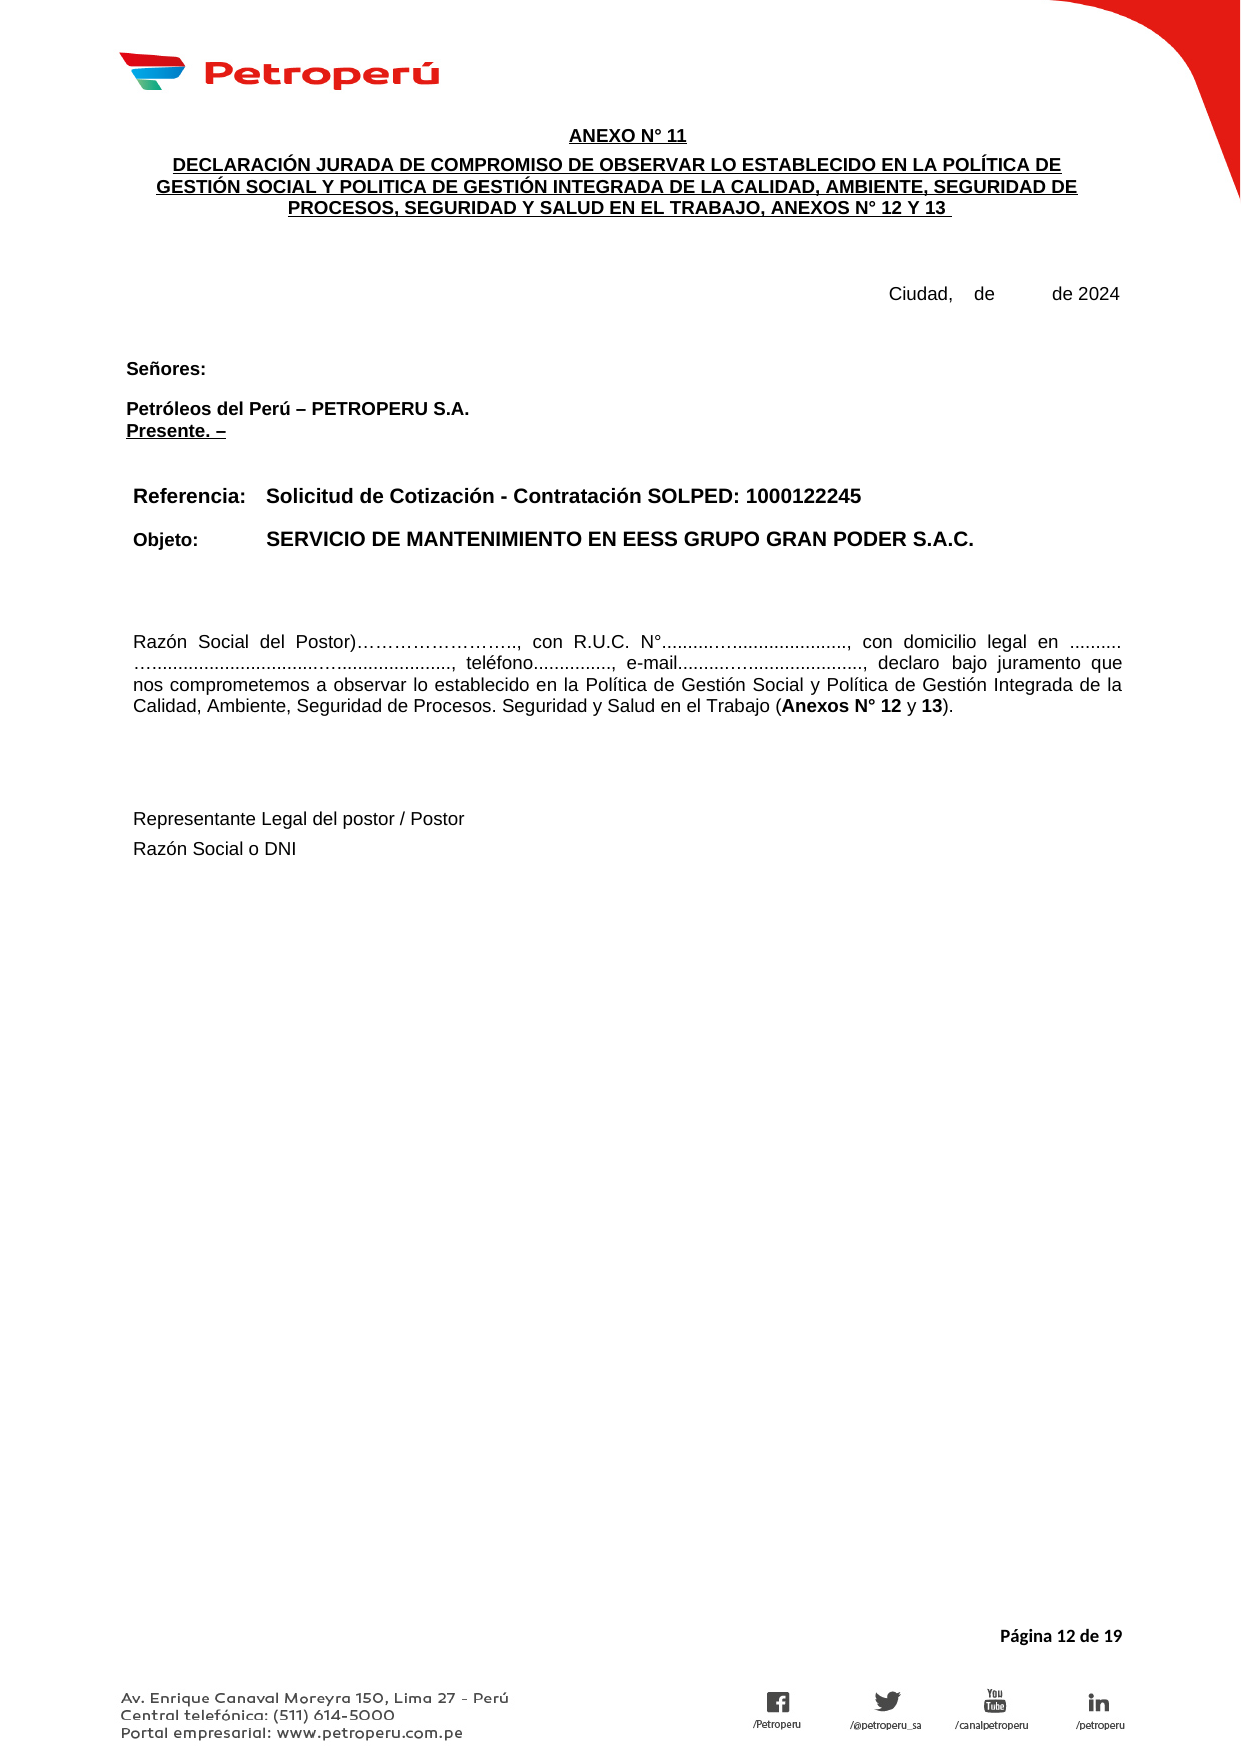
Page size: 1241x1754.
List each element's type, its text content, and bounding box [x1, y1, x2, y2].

picture [1, 0, 1241, 209]
text Petróleos del Perú – PETROPERU S.A. [126, 398, 1120, 420]
text Representante Legal del postor / Postor [133, 808, 1122, 830]
text Razón Social del Postor)…………………….., con R.U.C. N°..........…......................, con domicilio legal en ..........…................................…......................, teléfono..............., e-mail..........…......................, declaro bajo juramento que nos comprometemos a observar lo establecido en la Política de Gestión Social y Política de Gestión Integrada de la Calidad, Ambiente, Seguridad de Procesos. Seguridad y Salud en el Trabajo (Anexos N° 12 y 13). [133, 631, 1122, 717]
text Señores: [126, 358, 1120, 380]
text Objeto: SERVICIO DE MANTENIMIENTO EN EESS GRUPO GRAN PODER S.A.C. [133, 527, 1122, 551]
text DECLARACIÓN JURADA DE COMPROMISO DE OBSERVAR LO ESTABLECIDO EN LA POLÍTICA DE GESTIÓN SOCIAL Y POLITICA DE GESTIÓN INTEGRADA DE LA CALIDAD, AMBIENTE, SEGURIDAD DE PROCESOS, SEGURIDAD Y SALUD EN EL TRABAJO, ANEXOS N° 12 Y 13 [133, 154, 1101, 219]
picture [2, 1680, 1241, 1754]
text Referencia: Solicitud de Cotización - Contratación SOLPED: 1000122245 [133, 484, 1122, 508]
text Razón Social o DNI [133, 838, 1122, 859]
text Presente. – [126, 420, 1120, 441]
text Ciudad, de de 2024 [724, 283, 1120, 304]
text ANEXO N° 11 [133, 124, 1122, 146]
